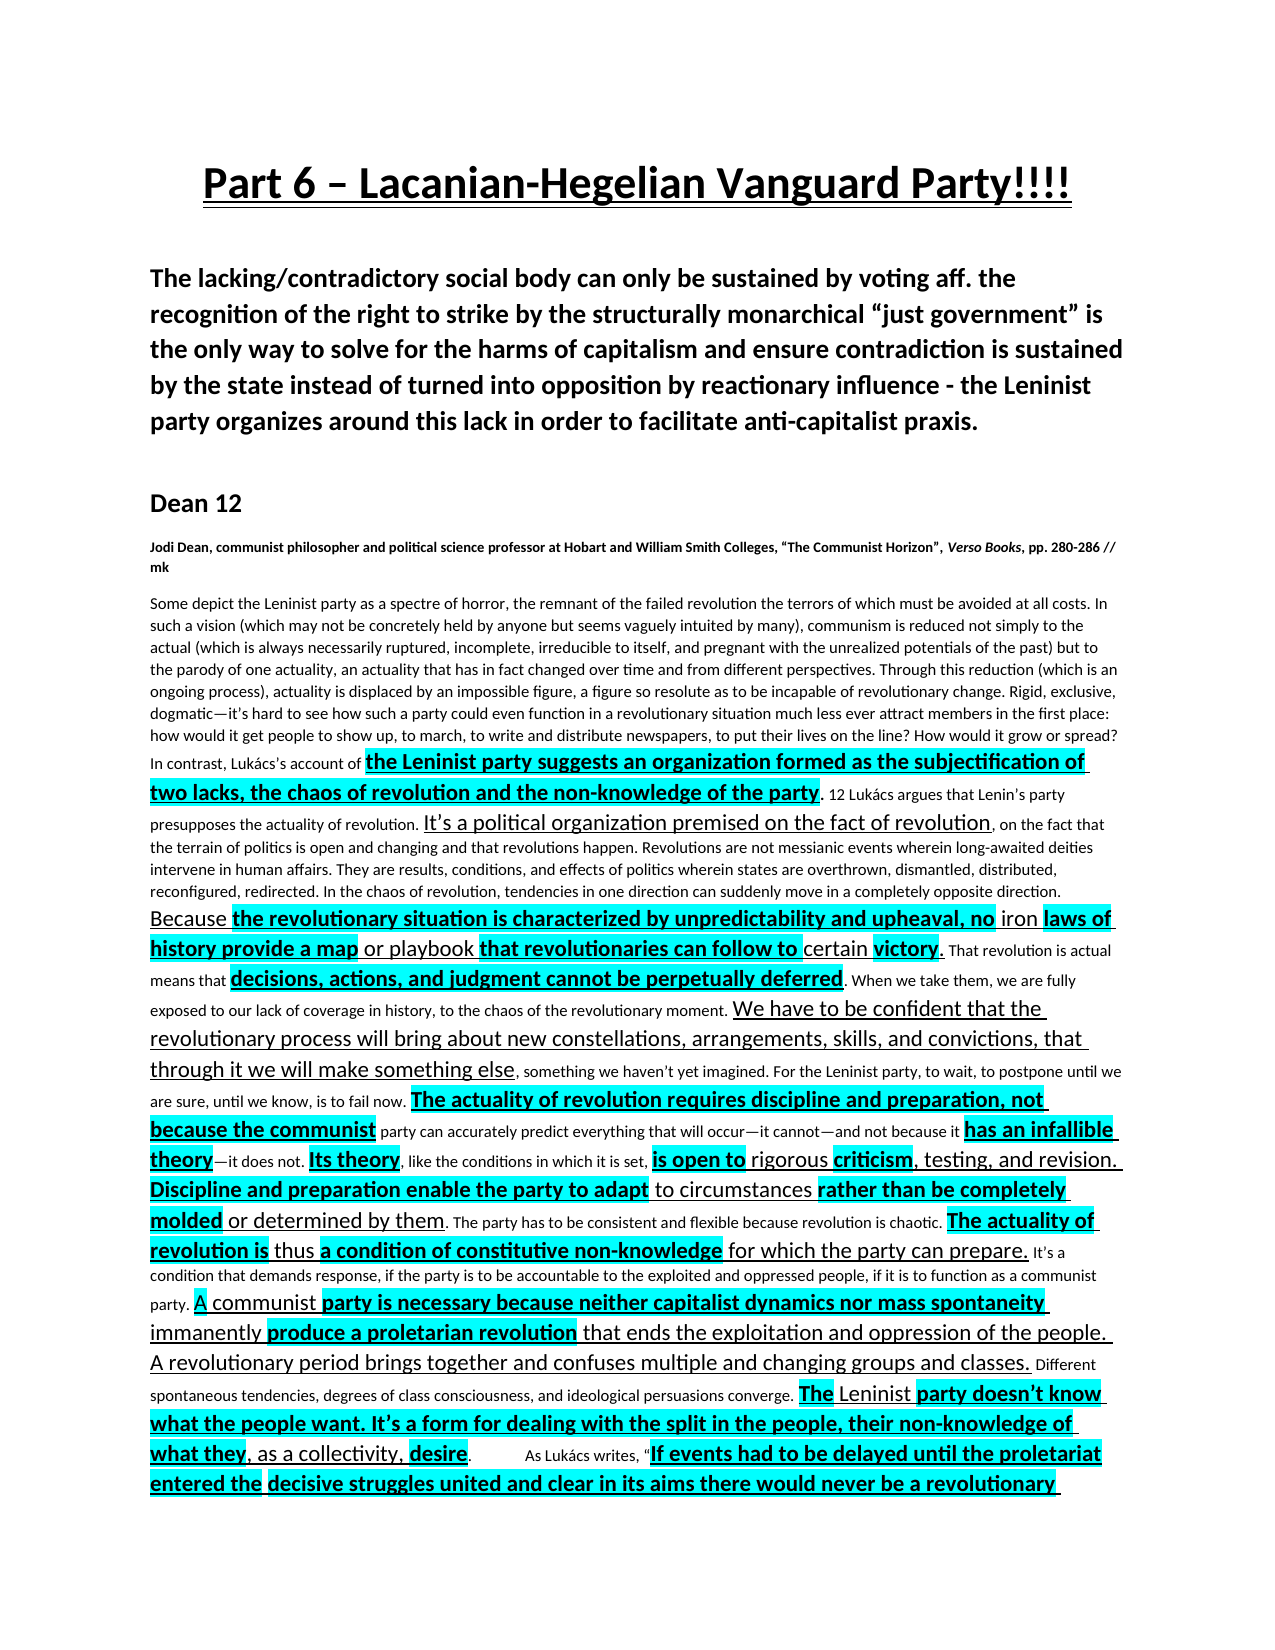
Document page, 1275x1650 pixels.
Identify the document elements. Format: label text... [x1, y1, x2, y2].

subtitle The lacking/contradictory social body can only be sustained by voting aff. the recognition of the right to strike by the structurally monarchical “just government” is the only way to solve for the harms of capitalism and ensure contradiction is sustained by the state instead of turned into opposition by reactionary influence - the Leninist party organizes around this lack in order to facilitate anti-capitalist praxis. [150, 261, 1125, 437]
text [150, 594, 1125, 1497]
text Jodi Dean, communist philosopher and political science professor at Hobart and William Smith Colleges, “The Communist Horizon”, Verso Books, pp. 280-286 // mk [150, 539, 1125, 576]
text Dean 12 [150, 486, 1125, 519]
subtitle Part 6 – Lacanian-Hegelian Vanguard Party!!!! [150, 154, 1125, 210]
